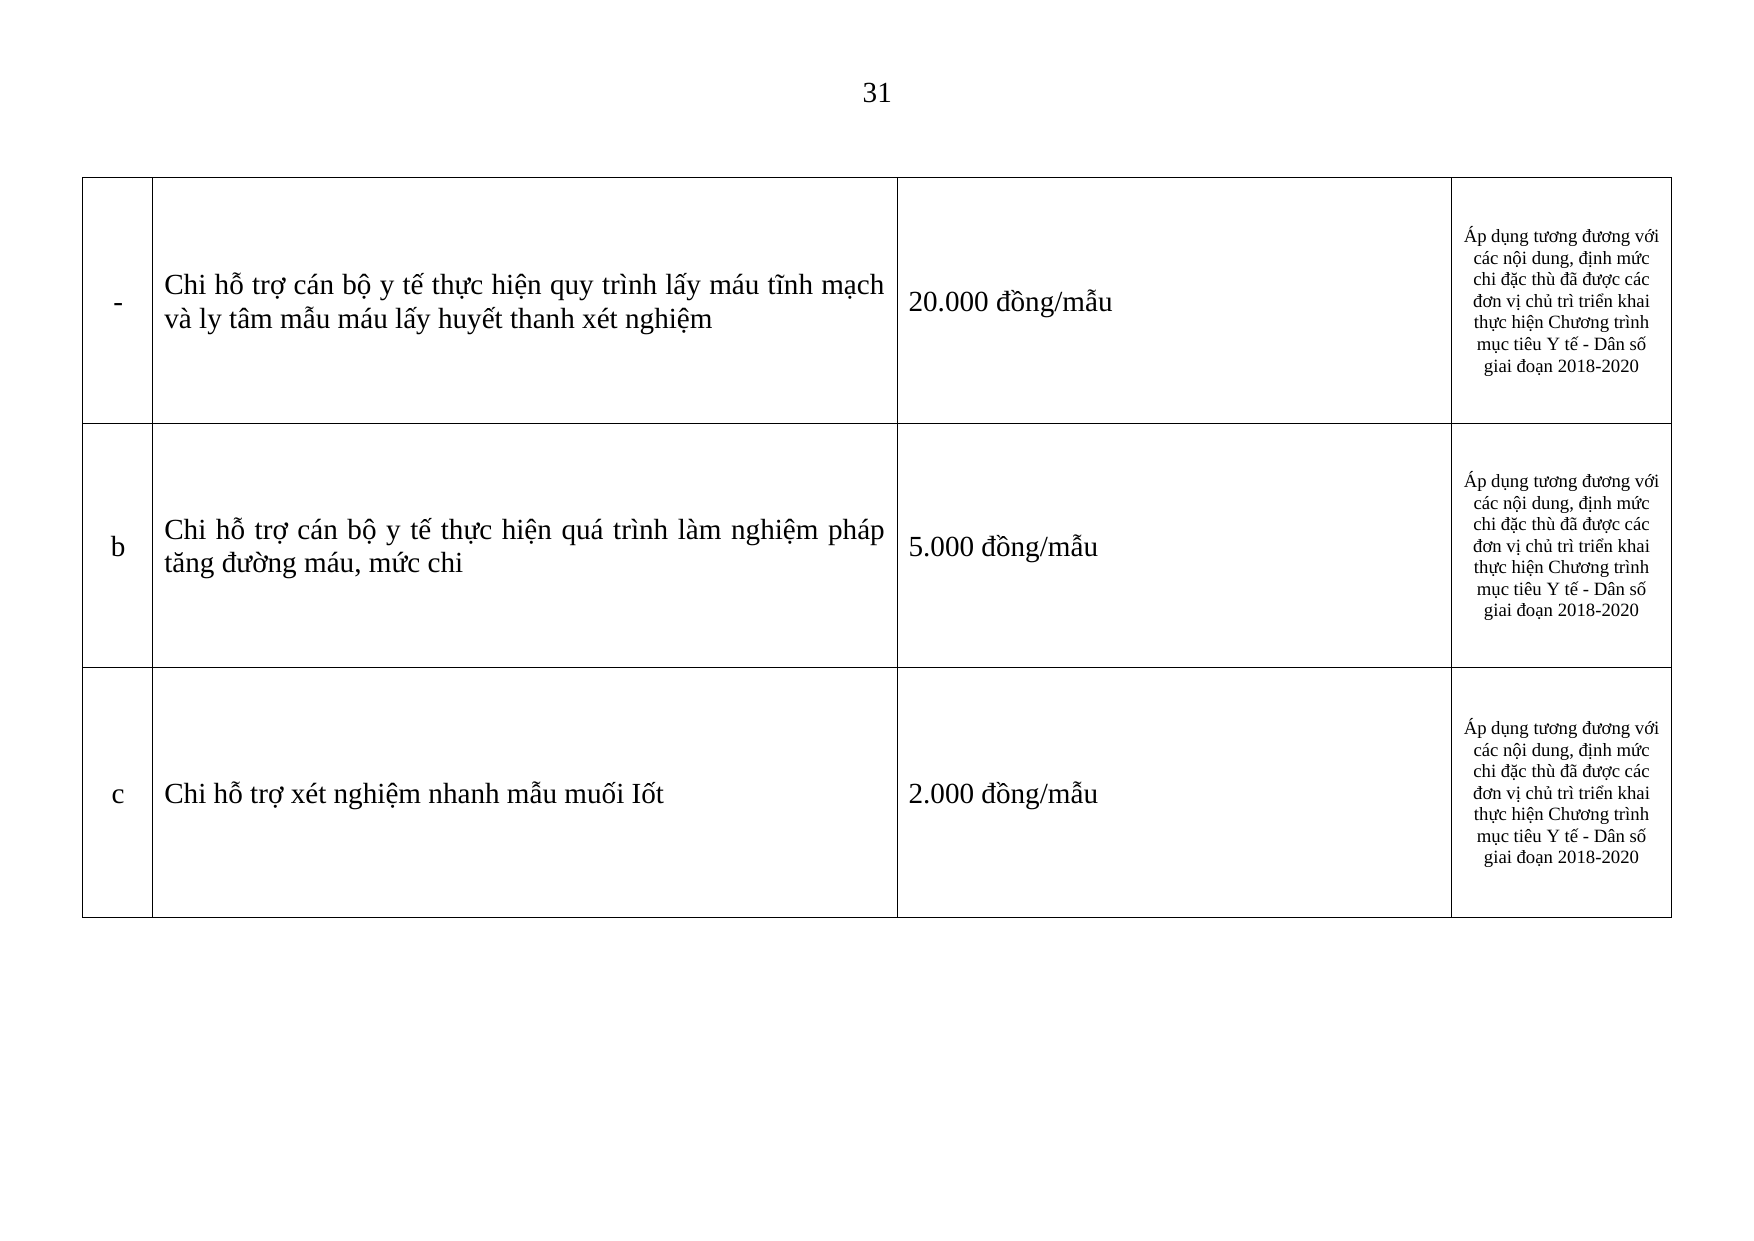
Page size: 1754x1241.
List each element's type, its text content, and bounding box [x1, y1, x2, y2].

table_cell Chi hỗ trợ cán bộ y tế thực hiện quá trình làm nghiệm pháp tăng đường máu, mức chi [153, 424, 897, 667]
table_cell 20.000 đồng/mẫu [898, 178, 1451, 423]
table_cell 2.000 đồng/mẫu [898, 668, 1451, 917]
table_cell b [83, 424, 152, 667]
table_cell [1452, 178, 1671, 423]
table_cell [1452, 668, 1671, 917]
table_cell 5.000 đồng/mẫu [898, 424, 1451, 667]
table_cell Chi hỗ trợ xét nghiệm nhanh mẫu muối Iốt [153, 668, 897, 917]
table_cell c [83, 668, 152, 917]
table_cell Chi hỗ trợ cán bộ y tế thực hiện quy trình lấy máu tĩnh mạch và ly tâm mẫu máu lấy huyết thanh xét nghiệm [153, 178, 897, 423]
table_cell - [83, 178, 152, 423]
